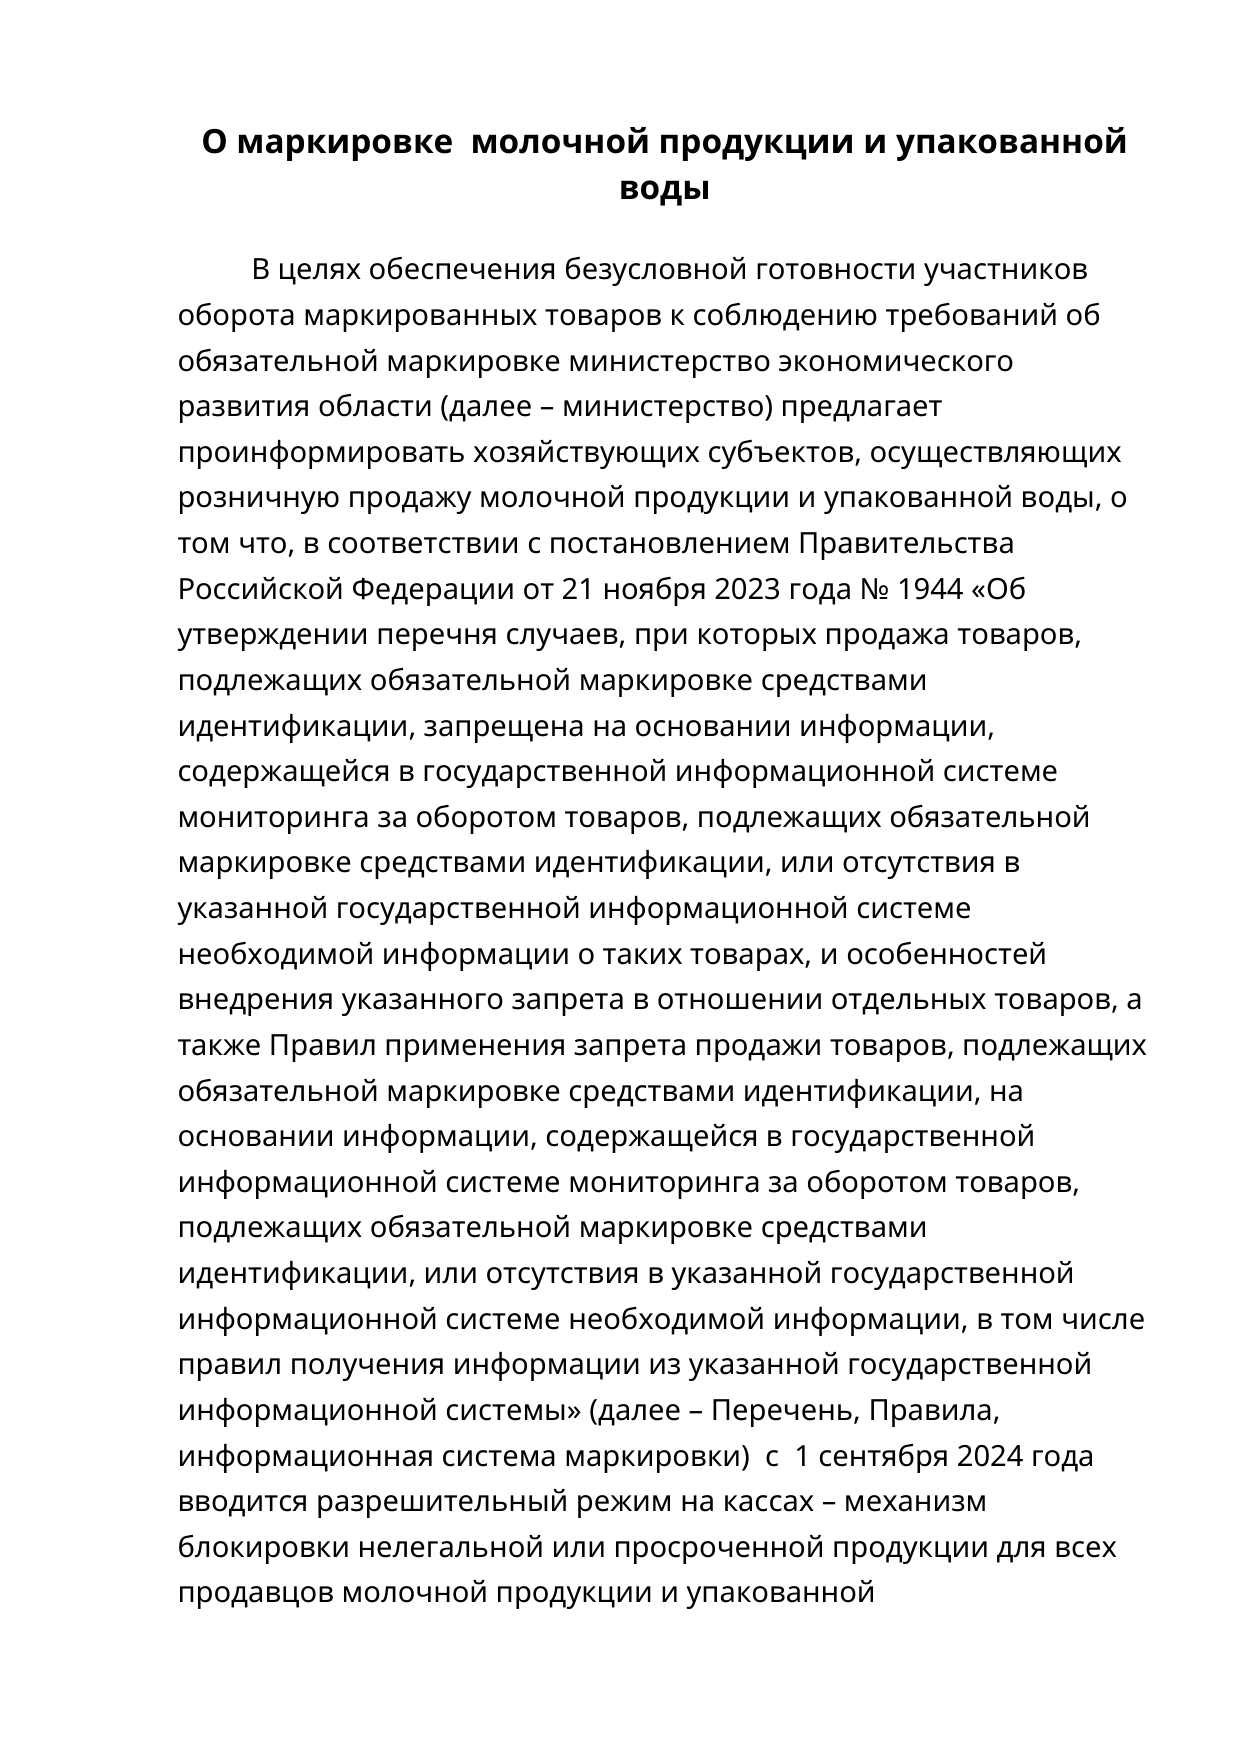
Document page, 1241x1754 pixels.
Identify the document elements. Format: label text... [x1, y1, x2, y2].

text О маркировке молочной продукции и упакованной воды [177, 118, 1152, 209]
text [177, 249, 1152, 1611]
